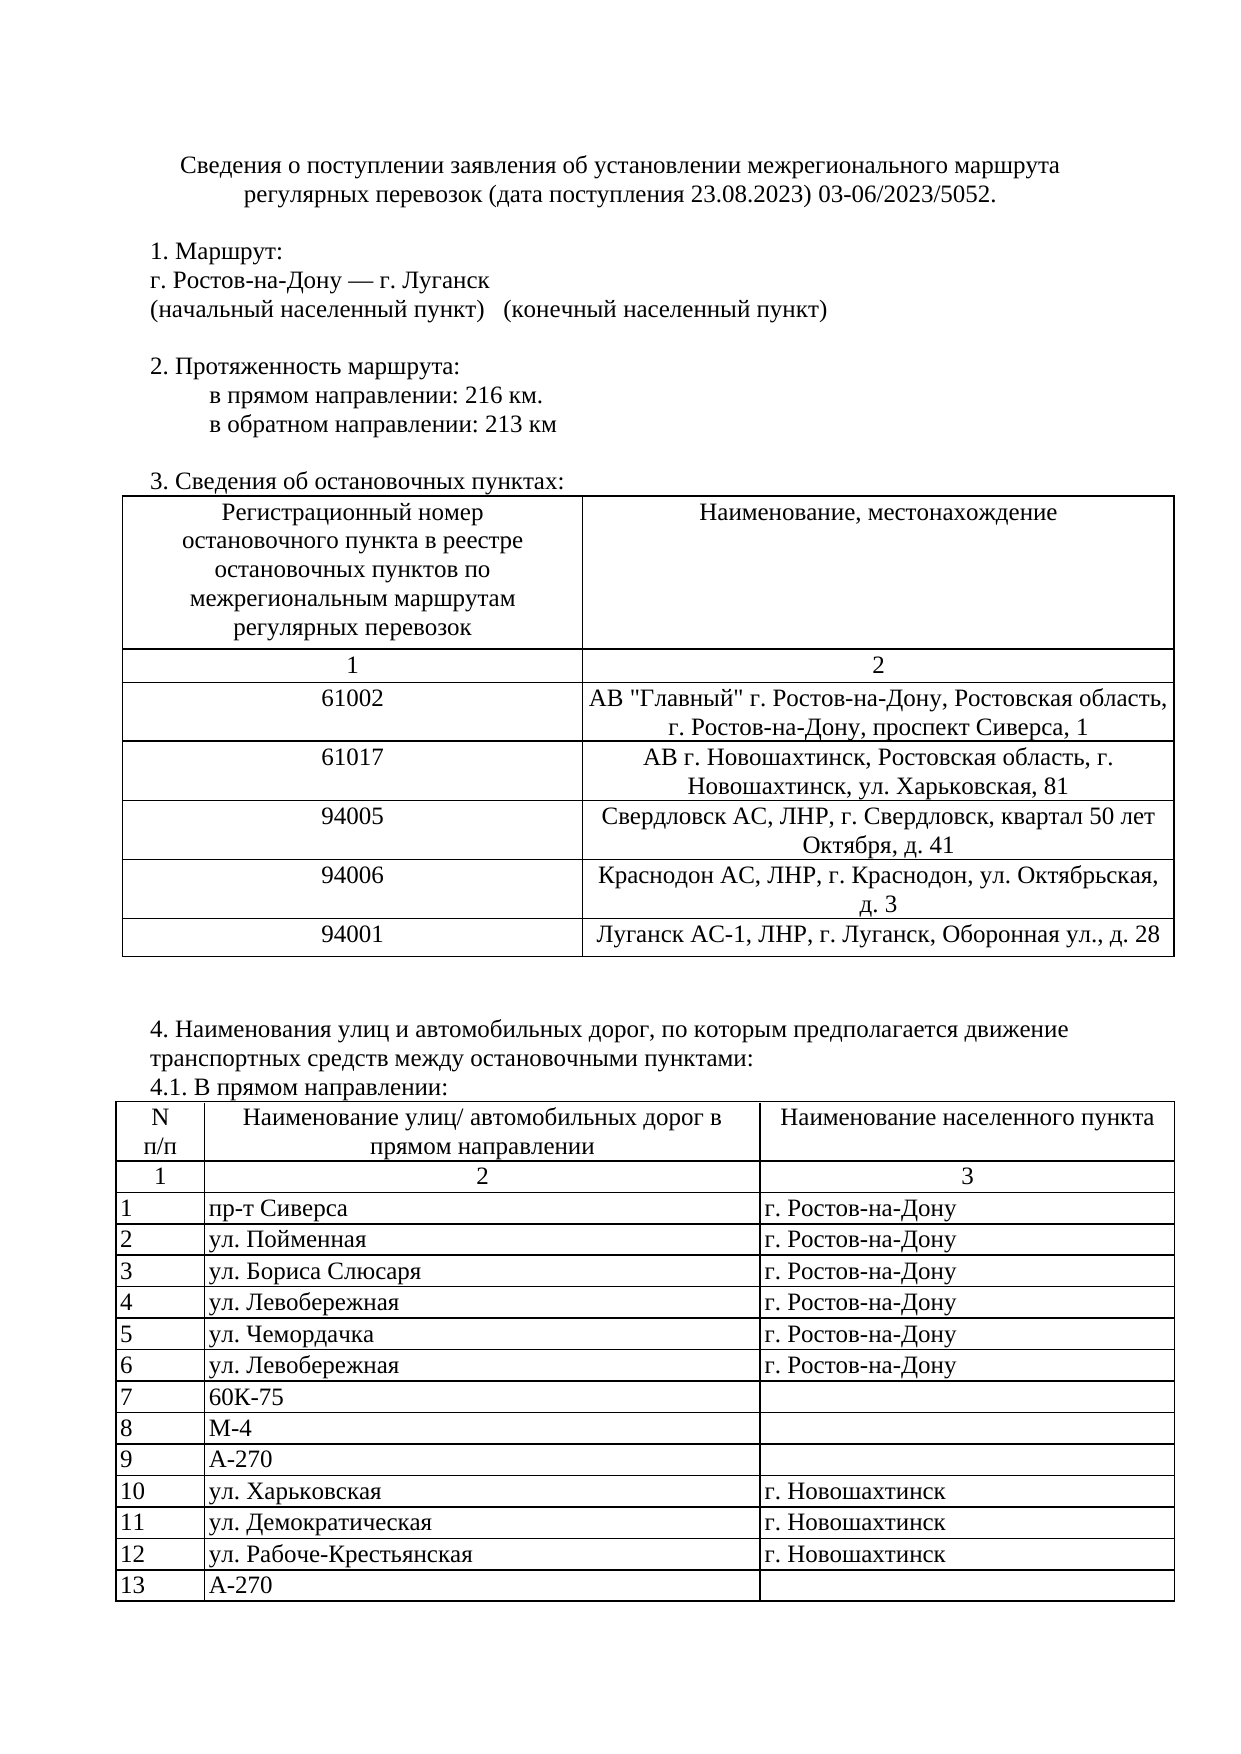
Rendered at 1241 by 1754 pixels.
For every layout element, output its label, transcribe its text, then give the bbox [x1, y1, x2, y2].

table_cell ул. Рабоче-Крестьянская [205, 1539, 759, 1569]
text в прямом направлении: 216 км. [150, 380, 1090, 409]
table_cell 60К-75 [205, 1382, 759, 1412]
table_cell 1 [123, 650, 582, 681]
table_cell [761, 1571, 1174, 1600]
table_cell 2 [205, 1162, 759, 1191]
text г. Ростов-на-Дону — г. Луганск [150, 265, 1090, 294]
table_cell пр-т Сиверса [205, 1193, 759, 1223]
table_cell г. Ростов-на-Дону [761, 1256, 1174, 1286]
table_cell ул. Бориса Слюсаря [205, 1256, 759, 1286]
table_cell г. Новошахтинск [761, 1539, 1174, 1569]
table_cell 1 [117, 1193, 204, 1223]
table_cell 10 [117, 1476, 204, 1506]
text 1. Маршрут: [150, 236, 1090, 265]
table_cell г. Новошахтинск [761, 1508, 1174, 1537]
table_cell г. Ростов-на-Дону [761, 1225, 1174, 1254]
text 3. Сведения об остановочных пунктах: [150, 466, 1090, 495]
table_cell А-270 [205, 1571, 759, 1600]
text 4. Наименования улиц и автомобильных дорог, по которым предполагается движение транспортных средств между остановочными пунктами: [150, 1014, 1090, 1072]
table_cell г. Ростов-на-Дону [761, 1287, 1174, 1317]
table_cell 8 [117, 1413, 204, 1443]
table_cell АВ "Главный" г. Ростов-на-Дону, Ростовская область, г. Ростов-на-Дону, проспект Сиверса, 1 [583, 683, 1173, 740]
table_cell 11 [117, 1508, 204, 1537]
table_cell 94001 [123, 919, 582, 956]
text 2. Протяженность маршрута: [150, 351, 1090, 380]
table_cell г. Новошахтинск [761, 1476, 1174, 1506]
table_cell г. Ростов-на-Дону [761, 1193, 1174, 1223]
text Сведения о поступлении заявления об установлении межрегионального маршрута регулярных перевозок (дата поступления 23.08.2023) 03-06/2023/5052. [150, 150, 1090, 207]
table_cell [761, 1413, 1174, 1443]
table_cell 1 [117, 1162, 204, 1191]
table_cell 12 [117, 1539, 204, 1569]
table_cell А-270 [205, 1445, 759, 1474]
table_cell ул. Пойменная [205, 1225, 759, 1254]
table_header N п/п [117, 1102, 204, 1160]
table_cell ул. Чемордачка [205, 1319, 759, 1349]
table_cell Свердловск АС, ЛНР, г. Свердловск, квартал 50 лет Октября, д. 41 [583, 801, 1173, 858]
table_cell ул. Харьковская [205, 1476, 759, 1506]
text (начальный населенный пункт) (конечный населенный пункт) [150, 294, 1090, 322]
table_cell 94006 [123, 860, 582, 918]
table_cell [761, 1445, 1174, 1474]
text 4.1. В прямом направлении: [150, 1072, 1090, 1101]
table_cell М-4 [205, 1413, 759, 1443]
table_cell ул. Левобережная [205, 1350, 759, 1380]
table_cell 94005 [123, 801, 582, 858]
text в обратном направлении: 213 км [150, 409, 1090, 437]
table_cell 3 [117, 1256, 204, 1286]
table_cell Краснодон АС, ЛНР, г. Краснодон, ул. Октябрьская, д. 3 [583, 860, 1173, 918]
table_cell 61002 [123, 683, 582, 740]
table_cell 2 [583, 650, 1173, 681]
table_cell 6 [117, 1350, 204, 1380]
table_cell 4 [117, 1287, 204, 1317]
table_cell ул. Демократическая [205, 1508, 759, 1537]
table_cell г. Ростов-на-Дону [761, 1350, 1174, 1380]
table_header Наименование, местонахождение [583, 497, 1173, 648]
table_cell [761, 1382, 1174, 1412]
table_cell ул. Левобережная [205, 1287, 759, 1317]
table_cell 7 [117, 1382, 204, 1412]
table_cell 2 [117, 1225, 204, 1254]
table_cell АВ г. Новошахтинск, Ростовская область, г. Новошахтинск, ул. Харьковская, 81 [583, 742, 1173, 799]
table_cell 5 [117, 1319, 204, 1349]
table_cell 3 [761, 1162, 1174, 1191]
table_header Регистрационный номер остановочного пункта в реестре остановочных пунктов по межрегиональным маршрутам регулярных перевозок [123, 497, 582, 648]
table_cell 9 [117, 1445, 204, 1474]
table_cell 61017 [123, 742, 582, 799]
table_header Наименование улиц/ автомобильных дорог в прямом направлении [205, 1102, 760, 1160]
table_cell Луганск АС-1, ЛНР, г. Луганск, Оборонная ул., д. 28 [583, 919, 1173, 956]
table_cell г. Ростов-на-Дону [761, 1319, 1174, 1349]
table_cell 13 [117, 1571, 204, 1600]
table_header Наименование населенного пункта [761, 1102, 1174, 1160]
